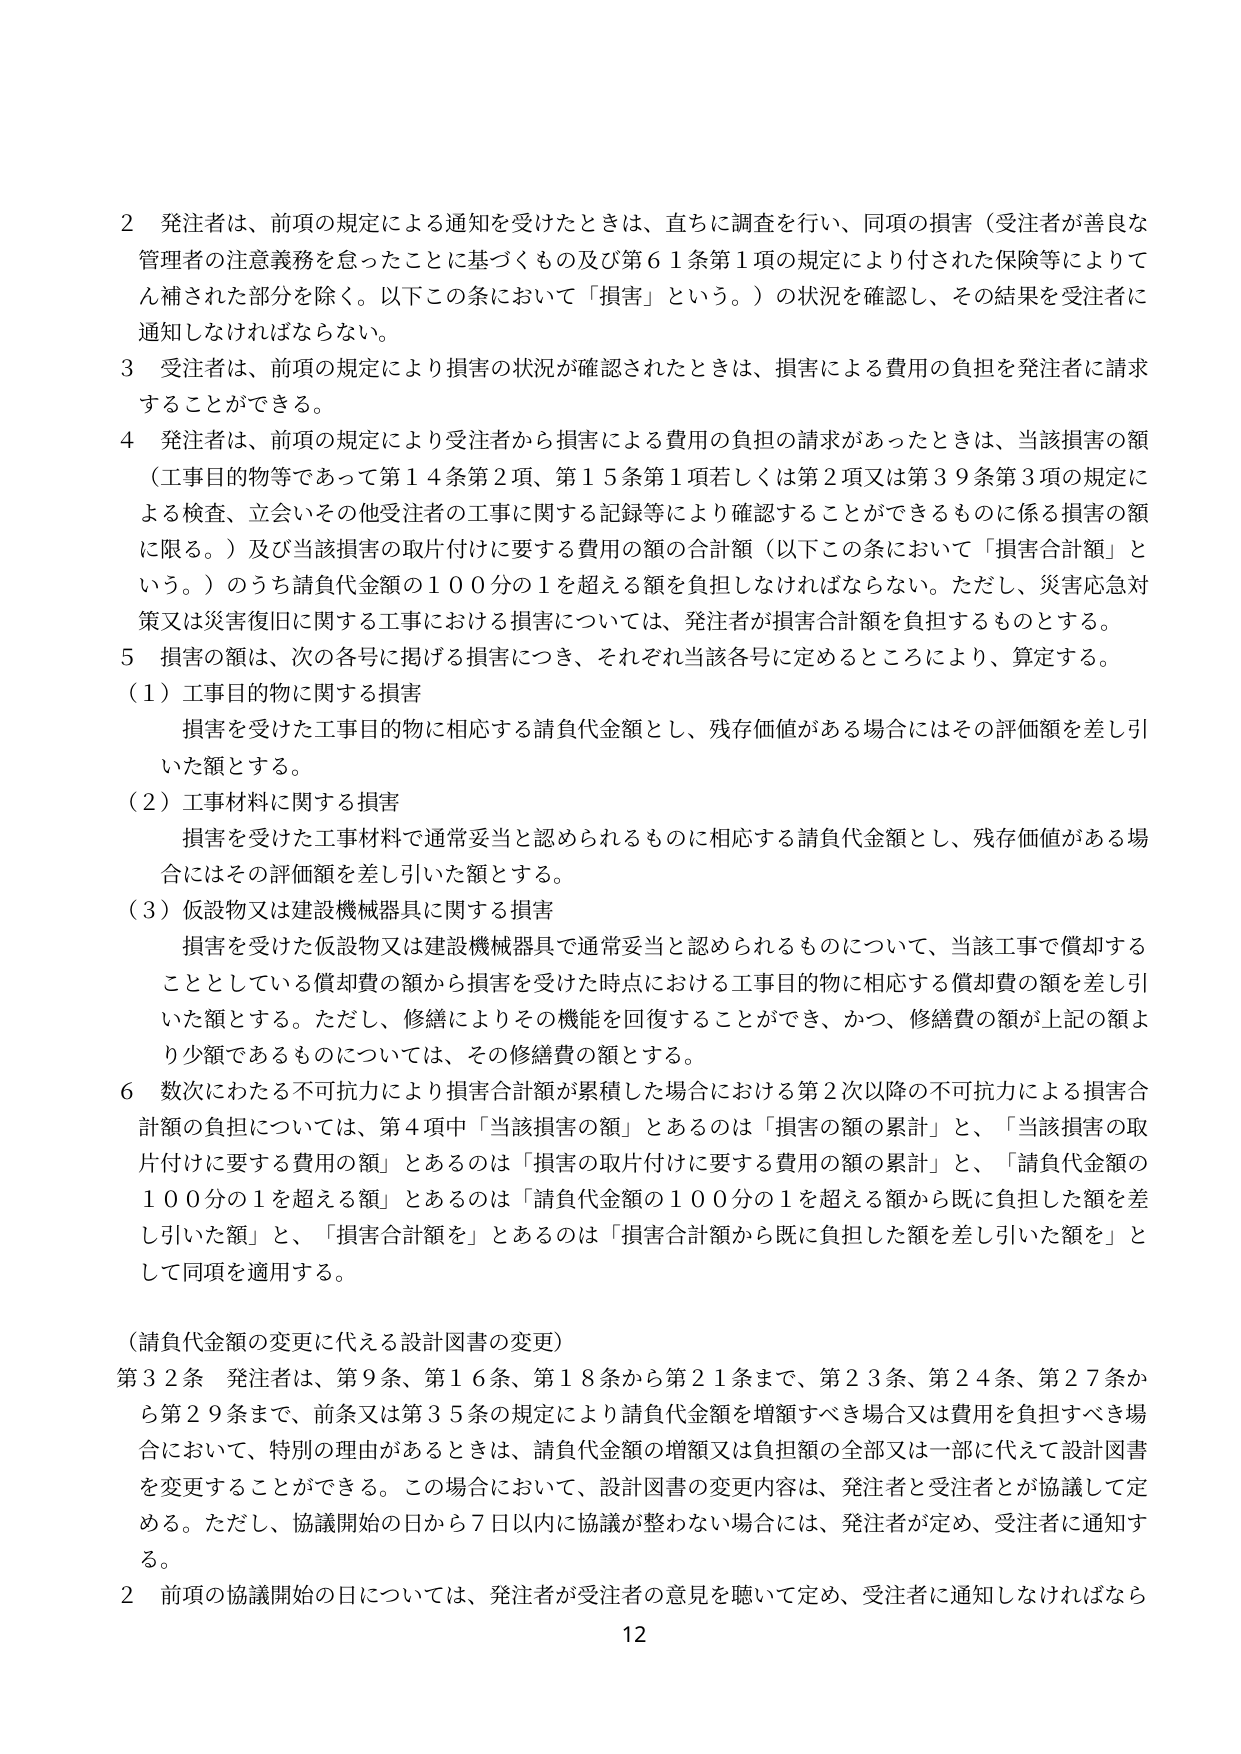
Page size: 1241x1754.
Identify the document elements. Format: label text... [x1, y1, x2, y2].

text ２ 発注者は、前項の規定による通知を受けたときは、直ちに調査を行い、同項の損害（受注者が善良な管理者の注意義務を怠ったことに基づくもの及び第６１条第１項の規定により付された保険等によりてん補された部分を除く。以下この条において「損害」という。）の状況を確認し、その結果を受注者に通知しなければならない。 [116, 207, 1152, 347]
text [116, 1578, 1152, 1610]
text 損害を受けた工事目的物に相応する請負代金額とし、残存価値がある場合にはその評価額を差し引いた額とする。 [116, 713, 1152, 780]
text 損害を受けた工事材料で通常妥当と認められるものに相応する請負代金額とし、残存価値がある場合にはその評価額を差し引いた額とする。 [116, 821, 1152, 889]
text 第３２条 発注者は、第９条、第１６条、第１８条から第２１条まで、第２３条、第２４条、第２７条から第２９条まで、前条又は第３５条の規定により請負代金額を増額すべき場合又は費用を負担すべき場合において、特別の理由があるときは、請負代金額の増額又は負担額の全部又は一部に代えて設計図書を変更することができる。この場合において、設計図書の変更内容は、発注者と受注者とが協議して定める。ただし、協議開始の日から７日以内に協議が整わない場合には、発注者が定め、受注者に通知する。 [116, 1361, 1152, 1573]
text ５ 損害の額は、次の各号に掲げる損害につき、それぞれ当該各号に定めるところにより、算定する。 [116, 640, 1152, 672]
text ４ 発注者は、前項の規定により受注者から損害による費用の負担の請求があったときは、当該損害の額（工事目的物等であって第１４条第２項、第１５条第１項若しくは第２項又は第３９条第３項の規定による検査、立会いその他受注者の工事に関する記録等により確認することができるものに係る損害の額に限る。）及び当該損害の取片付けに要する費用の額の合計額（以下この条において「損害合計額」という。）のうち請負代金額の１００分の１を超える額を負担しなければならない。ただし、災害応急対策又は災害復旧に関する工事における損害については、発注者が損害合計額を負担するものとする。 [116, 423, 1152, 636]
text （請負代金額の変更に代える設計図書の変更） [116, 1325, 1152, 1357]
text ６ 数次にわたる不可抗力により損害合計額が累積した場合における第２次以降の不可抗力による損害合計額の負担については、第４項中「当該損害の額」とあるのは「損害の額の累計」と、「当該損害の取片付けに要する費用の額」とあるのは「損害の取片付けに要する費用の額の累計」と、「請負代金額の１００分の１を超える額」とあるのは「請負代金額の１００分の１を超える額から既に負担した額を差し引いた額」と、「損害合計額を」とあるのは「損害合計額から既に負担した額を差し引いた額を」として同項を適用する。 [116, 1074, 1152, 1286]
text 損害を受けた仮設物又は建設機械器具で通常妥当と認められるものについて、当該工事で償却することとしている償却費の額から損害を受けた時点における工事目的物に相応する償却費の額を差し引いた額とする。ただし、修繕によりその機能を回復することができ、かつ、修繕費の額が上記の額より少額であるものについては、その修繕費の額とする。 [116, 929, 1152, 1069]
text （１）工事目的物に関する損害 [116, 677, 1152, 708]
text ３ 受注者は、前項の規定により損害の状況が確認されたときは、損害による費用の負担を発注者に請求することができる。 [116, 351, 1152, 419]
text （２）工事材料に関する損害 [116, 785, 1152, 816]
text （３）仮設物又は建設機械器具に関する損害 [116, 893, 1152, 925]
